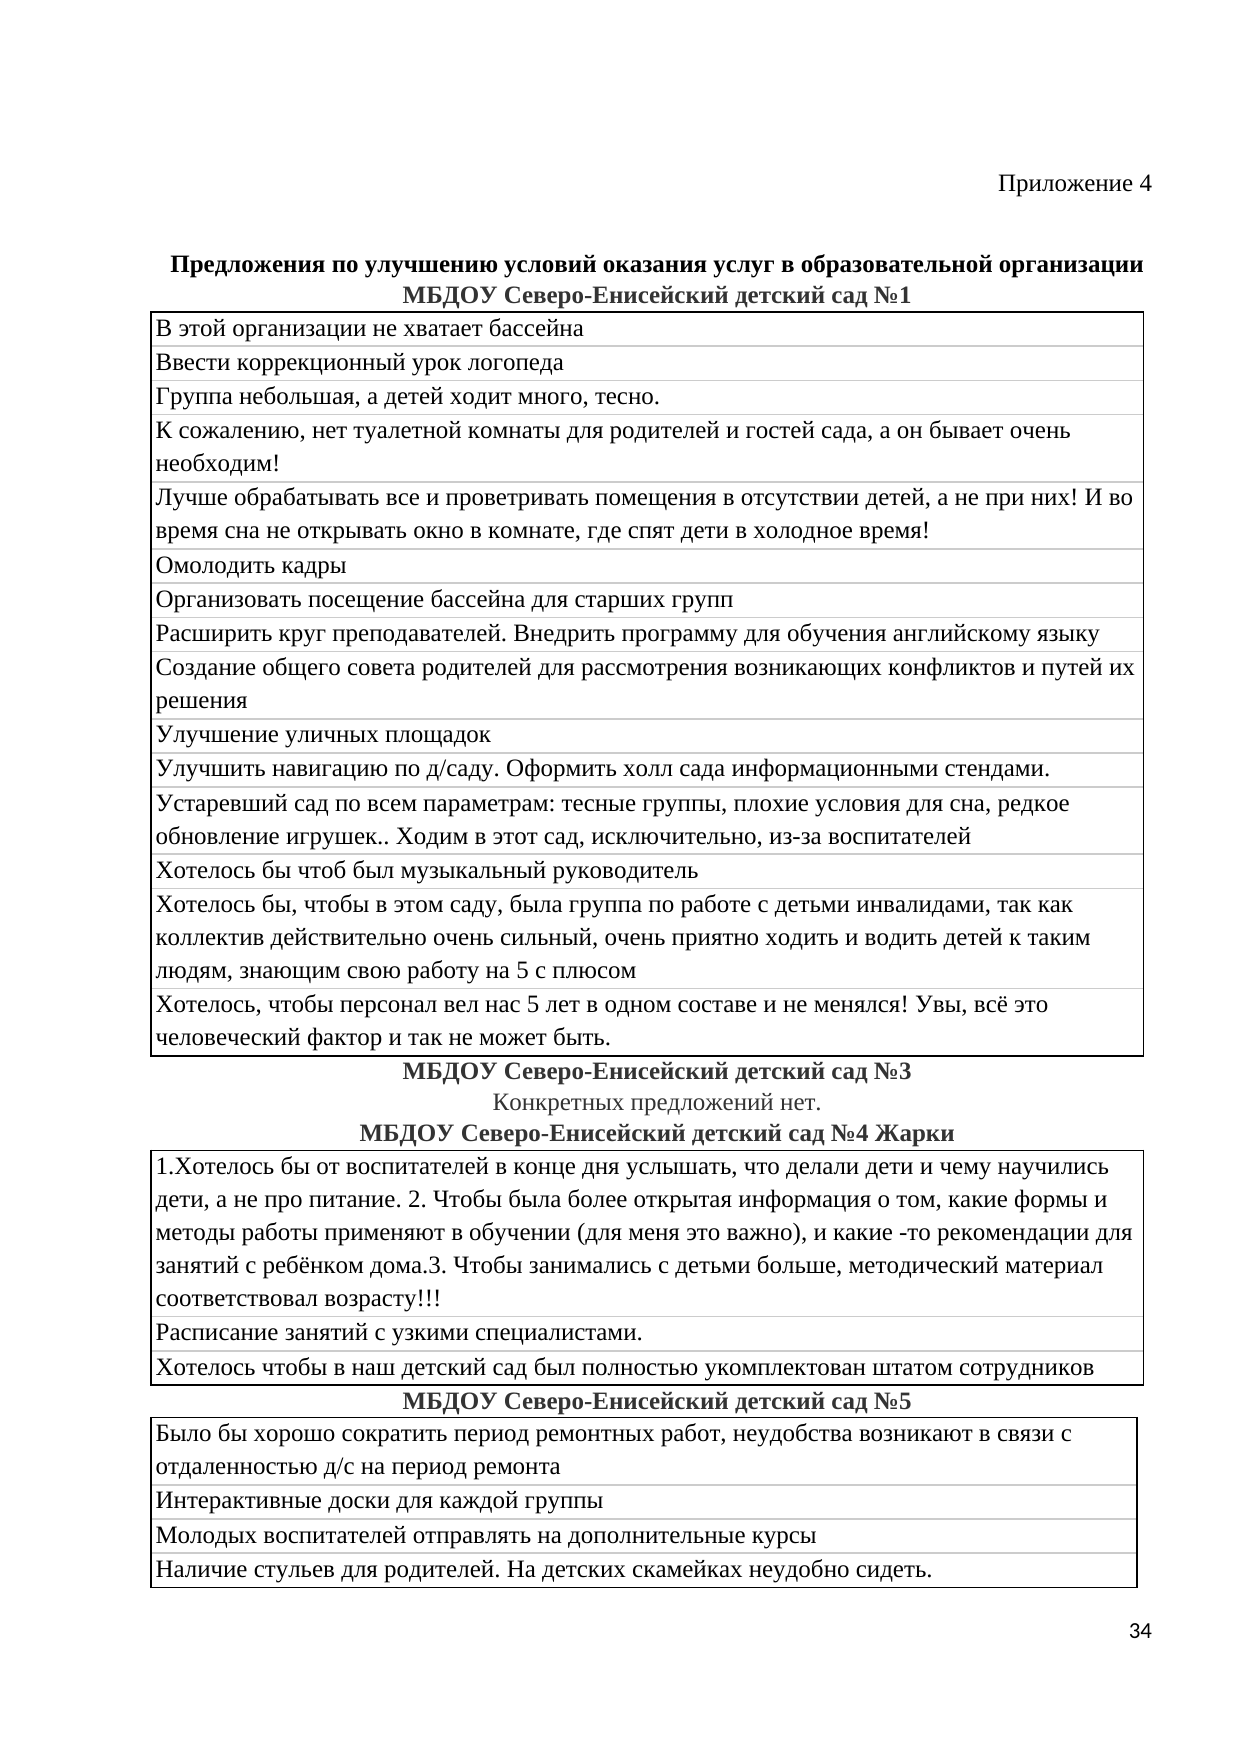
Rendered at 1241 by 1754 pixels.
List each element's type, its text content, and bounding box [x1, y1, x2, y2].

table_cell Группа небольшая, а детей ходит много, тесно. [152, 381, 1143, 414]
text МБДОУ Северо-Енисейский детский сад №5 [162, 1386, 1152, 1414]
text Конкретных предложений нет. [162, 1087, 1152, 1116]
table_cell Расширить круг преподавателей. Внедрить программу для обучения английскому языку [152, 618, 1143, 651]
table_cell Расписание занятий с узкими специалистами. [152, 1317, 1143, 1350]
table_header В этой организации не хватает бассейна [152, 313, 1143, 345]
table_header 1.Хотелось бы от воспитателей в конце дня услышать, что делали дети и чему научились дети, а не про питание. 2. Чтобы была более открытая информация о том, какие формы и методы работы применяют в обучении (для меня это важно), и какие -то рекомендации для занятий с ребёнком дома.3. Чтобы занимались с детьми больше, методический материал соответствовал возрасту!!! [152, 1151, 1143, 1316]
text МБДОУ Северо-Енисейский детский сад №4 Жарки [162, 1118, 1152, 1147]
table_cell Наличие стульев для родителей. На детских скамейках неудобно сидеть. [152, 1554, 1136, 1586]
text МБДОУ Северо-Енисейский детский сад №1 [162, 280, 1152, 309]
table_cell Интерактивные доски для каждой группы [152, 1486, 1136, 1518]
table_cell Хотелось бы, чтобы в этом саду, была группа по работе с детьми инвалидами, так как коллектив действительно очень сильный, очень приятно ходить и водить детей к таким людям, знающим свою работу на 5 с плюсом [152, 889, 1143, 988]
table_cell Хотелось бы чтоб был музыкальный руководитель [152, 855, 1143, 887]
table_cell Организовать посещение бассейна для старших групп [152, 584, 1143, 616]
table_cell Хотелось чтобы в наш детский сад был полностью укомплектован штатом сотрудников [152, 1352, 1143, 1384]
subtitle Приложение 4 [162, 168, 1152, 197]
table_cell К сожалению, нет туалетной комнаты для родителей и гостей сада, а он бывает очень необходим! [152, 415, 1143, 481]
table_cell Молодых воспитателей отправлять на дополнительные курсы [152, 1520, 1136, 1552]
subtitle Предложения по улучшению условий оказания услуг в образовательной организации [162, 249, 1152, 278]
table_cell Хотелось, чтобы персонал вел нас 5 лет в одном составе и не менялся! Увы, всё это человеческий фактор и так не может быть. [152, 989, 1143, 1055]
table_cell Ввести коррекционный урок логопеда [152, 347, 1143, 379]
table_cell Создание общего совета родителей для рассмотрения возникающих конфликтов и путей их решения [152, 652, 1143, 718]
table_cell Улучшение уличных площадок [152, 720, 1143, 752]
table_cell Лучше обрабатывать все и проветривать помещения в отсутствии детей, а не при них! И во время сна не открывать окно в комнате, где спят дети в холодное время! [152, 483, 1143, 548]
table_cell Омолодить кадры [152, 550, 1143, 582]
table_header Было бы хорошо сократить период ремонтных работ, неудобства возникают в связи с отдаленностью д/с на период ремонта [152, 1418, 1136, 1484]
text МБДОУ Северо-Енисейский детский сад №3 [162, 1056, 1152, 1085]
table_cell Улучшить навигацию по д/саду. Оформить холл сада информационными стендами. [152, 754, 1143, 786]
table_cell Устаревший сад по всем параметрам: тесные группы, плохие условия для сна, редкое обновление игрушек.. Ходим в этот сад, исключительно, из-за воспитателей [152, 788, 1143, 853]
